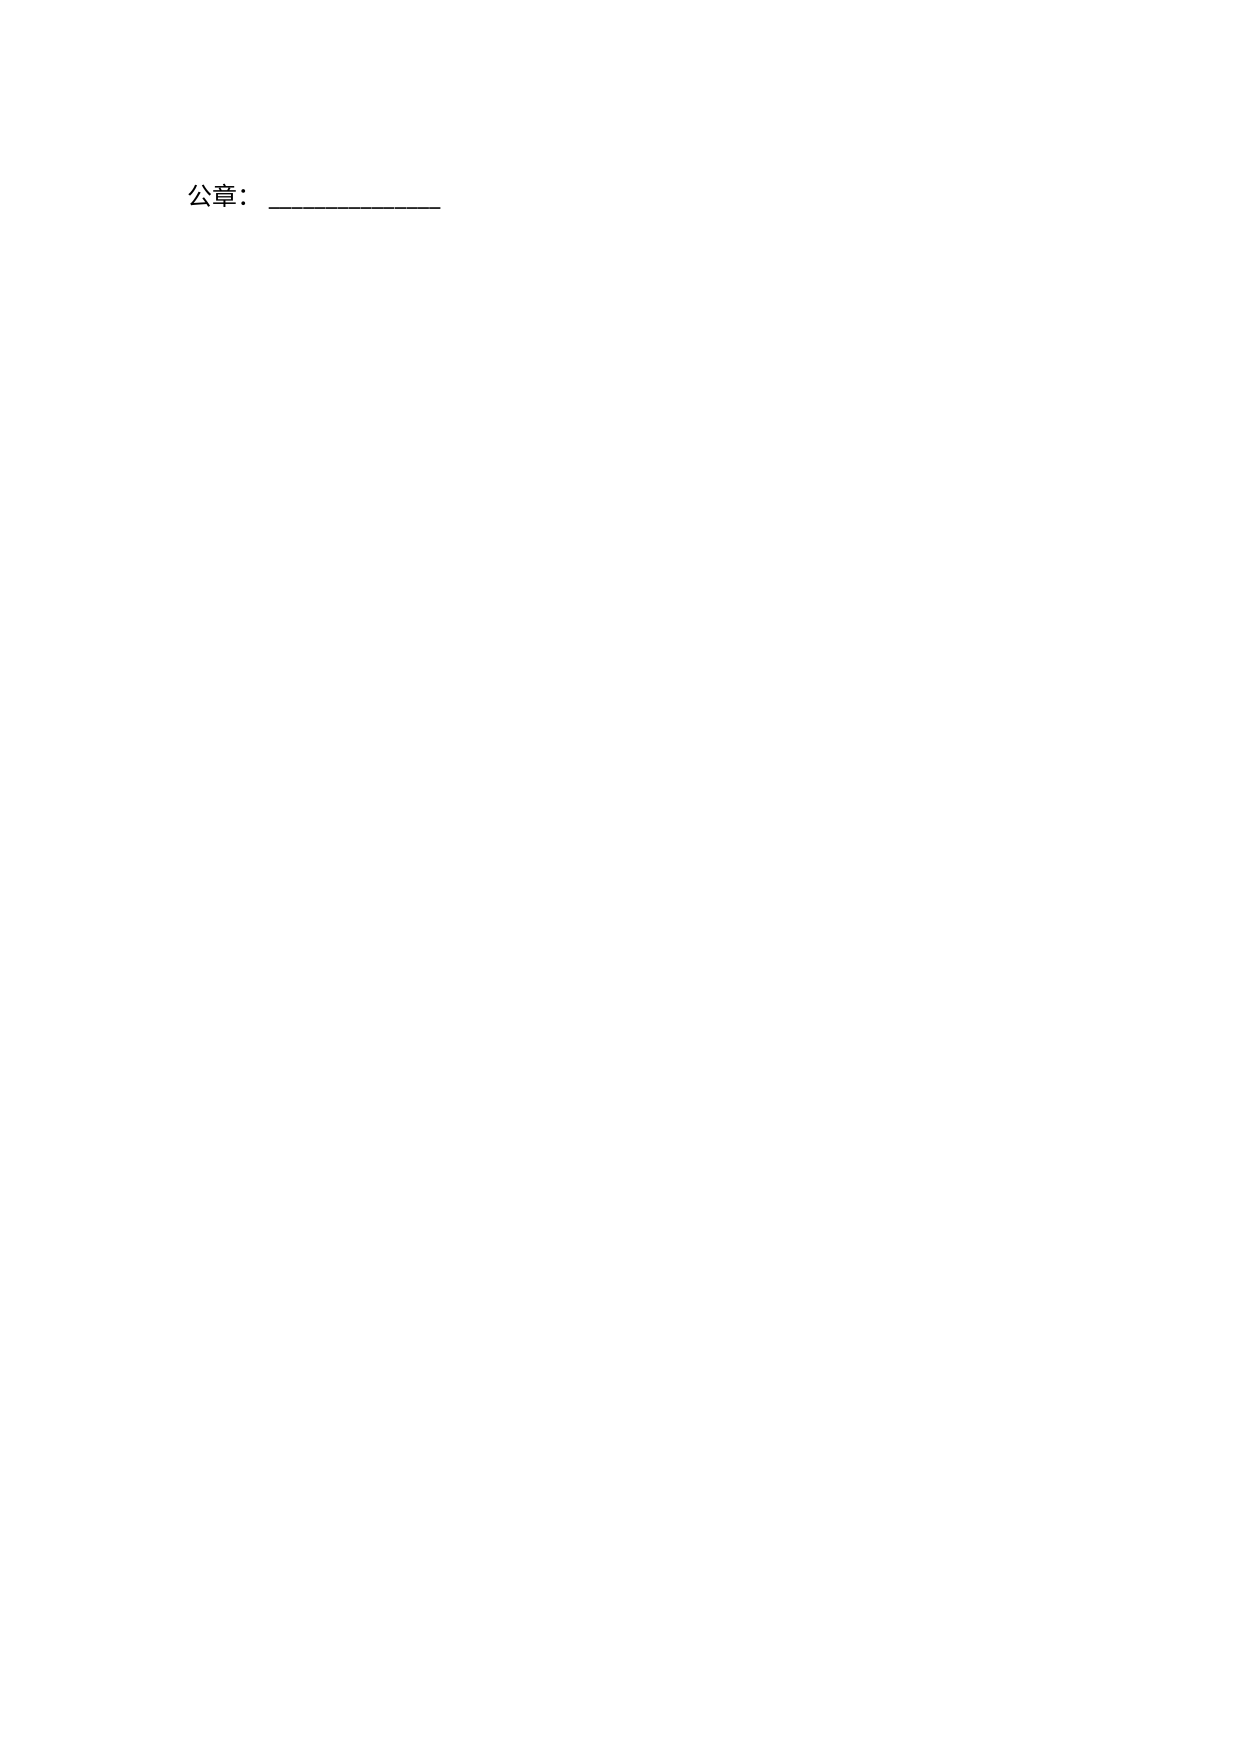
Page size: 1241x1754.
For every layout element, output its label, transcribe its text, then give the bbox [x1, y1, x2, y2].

text 公章： _______________ [187, 162, 1053, 227]
